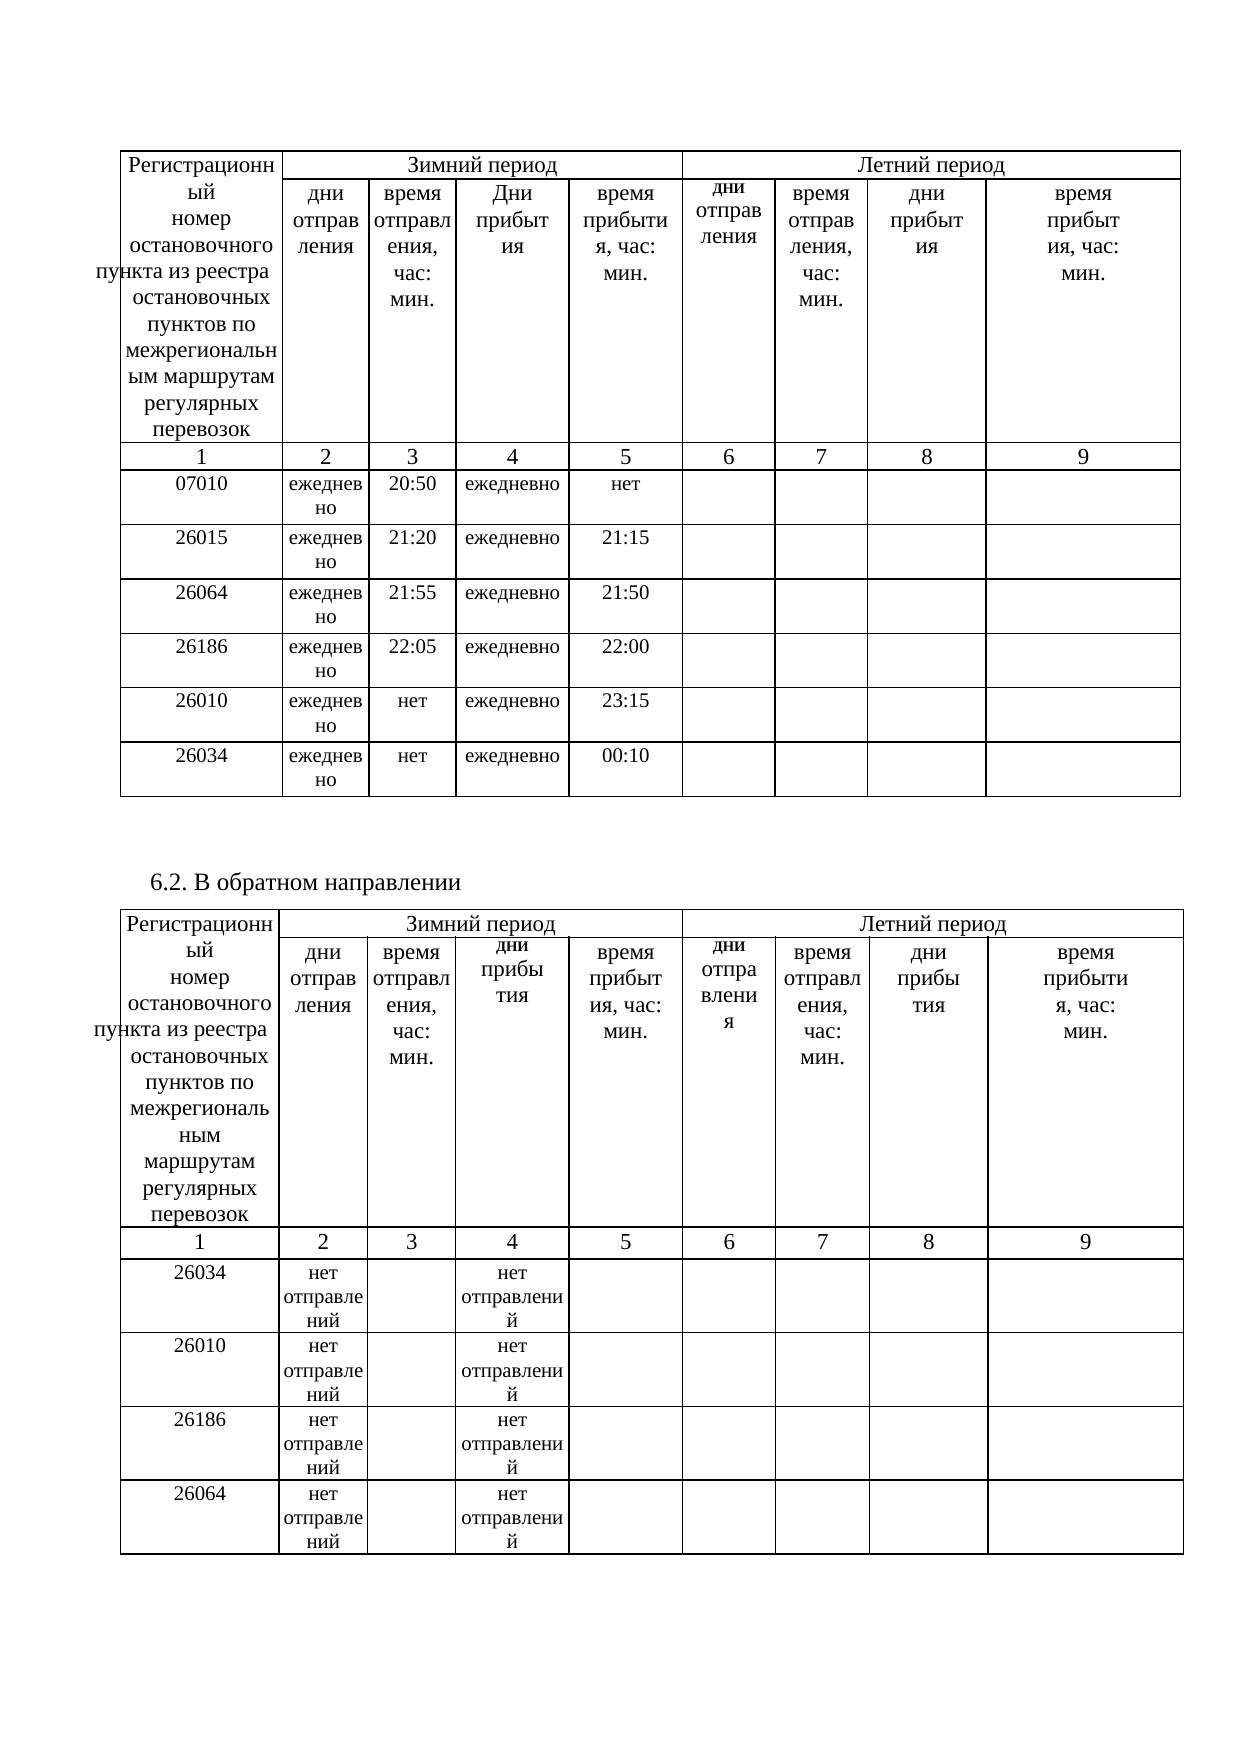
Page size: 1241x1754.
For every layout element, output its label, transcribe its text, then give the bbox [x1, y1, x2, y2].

table_cell время отправл ения, час: мин. [776, 938, 869, 1226]
table_cell [989, 1407, 1183, 1479]
table_cell 6 [683, 443, 774, 469]
table_cell время прибыти я, час: мин. [570, 180, 682, 441]
table_cell 22:05 [370, 634, 455, 687]
table_cell [776, 743, 867, 796]
table_cell нет [570, 471, 682, 524]
table_cell нет отправлений [456, 1407, 568, 1479]
table_cell дни прибы тия [870, 938, 987, 1226]
table_cell [868, 471, 985, 524]
table_cell 26015 [121, 525, 282, 578]
table_header Регистрационный номер остановочного пункта из реестра остановочных пунктов по межрегиональным маршрутам регулярных перевозок [121, 910, 278, 1226]
table_cell [570, 1260, 682, 1332]
table_cell 3 [368, 1228, 455, 1258]
table_cell 20:50 [370, 471, 455, 524]
table_cell [870, 1260, 987, 1332]
table_cell [987, 688, 1180, 741]
table_cell ДНИ отправ ления [683, 180, 774, 441]
table_cell нет отправлений [280, 1481, 367, 1553]
table_cell 22:00 [570, 634, 682, 687]
table_cell [987, 580, 1180, 632]
table_cell [870, 1407, 987, 1479]
table_cell [776, 1407, 869, 1479]
table_cell [683, 688, 774, 741]
table_cell ежедневно [457, 743, 568, 796]
table_cell [868, 525, 985, 578]
table_cell 2 [280, 1228, 367, 1258]
table_cell [987, 743, 1180, 796]
table_cell 2 [283, 443, 368, 469]
table_cell 26034 [121, 1260, 278, 1332]
table_cell 4 [457, 443, 568, 469]
table_cell нет отправлений [280, 1260, 367, 1332]
table_cell время отправ ления, час: мин. [776, 180, 867, 441]
table_cell 26010 [121, 1333, 278, 1406]
table_header Регистрационный номер остановочного пункта из реестра остановочных пунктов по межрегиональным маршрутам регулярных перевозок [121, 152, 282, 441]
table_cell время прибыт ия, час: мин. [987, 180, 1180, 441]
table_cell [683, 1260, 775, 1332]
table_cell [368, 1407, 455, 1479]
table_cell ДНИ отпра влени я [683, 938, 775, 1226]
table_cell [683, 471, 774, 524]
table_cell время прибыт ия, час: мин. [570, 938, 682, 1226]
table_cell нет отправлений [280, 1407, 367, 1479]
table_cell 8 [870, 1228, 987, 1258]
table_cell ежедневно [457, 580, 568, 632]
table_cell ежедневно [457, 525, 568, 578]
table_cell [683, 1407, 775, 1479]
text 6.2. В обратном направлении [150, 867, 1090, 896]
table_cell [570, 1481, 682, 1553]
table_cell [870, 1333, 987, 1406]
table_cell [868, 688, 985, 741]
table_cell [776, 688, 867, 741]
table_cell [868, 580, 985, 632]
table_cell [776, 1260, 869, 1332]
table_cell нет отправлений [280, 1333, 367, 1406]
table_header Летний период [683, 910, 1183, 936]
table_cell [683, 525, 774, 578]
table_cell 6 [683, 1228, 775, 1258]
table_cell [776, 471, 867, 524]
table_cell [683, 1333, 775, 1406]
table_cell время отправл ения, час: мин. [368, 938, 455, 1226]
table_cell ежедневно [283, 688, 368, 741]
table_cell ежедневно [283, 580, 368, 632]
table_cell [776, 525, 867, 578]
table_cell 26064 [121, 580, 282, 632]
table_cell [683, 634, 774, 687]
table_cell 21:20 [370, 525, 455, 578]
table_cell 8 [868, 443, 985, 469]
table_cell ежедневно [283, 634, 368, 687]
table_cell нет отправлений [456, 1260, 568, 1332]
table_cell [683, 743, 774, 796]
table_cell время прибыти я, час: мин. [989, 938, 1183, 1226]
table_cell 26186 [121, 634, 282, 687]
table_cell [989, 1481, 1183, 1553]
table_cell дни отправ ления [283, 180, 368, 441]
table_cell [570, 1407, 682, 1479]
table_cell 3 [370, 443, 455, 469]
table_cell нет [370, 743, 455, 796]
table_cell [989, 1333, 1183, 1406]
table_cell [776, 1481, 869, 1553]
table_cell [368, 1260, 455, 1332]
table_cell 9 [989, 1228, 1183, 1258]
table_header Зимний период [280, 910, 682, 936]
table_cell 21:15 [570, 525, 682, 578]
table_header Зимний период [283, 152, 682, 178]
table_cell 5 [570, 1228, 682, 1258]
table_cell 7 [776, 1228, 869, 1258]
table_cell [868, 743, 985, 796]
table_cell ежедневно [283, 525, 368, 578]
table_cell [989, 1260, 1183, 1332]
table_cell 1 [121, 1228, 278, 1258]
table_header Летний период [683, 152, 1180, 178]
table_cell [776, 580, 867, 632]
table_cell 26186 [121, 1407, 278, 1479]
table_cell нет отправлений [456, 1481, 568, 1553]
table_cell [987, 634, 1180, 687]
table_cell 9 [987, 443, 1180, 469]
table_cell [683, 580, 774, 632]
table_cell Дни прибыт ия [457, 180, 568, 441]
table_cell [368, 1333, 455, 1406]
table_cell нет отправлений [456, 1333, 568, 1406]
table_cell 07010 [121, 471, 282, 524]
table_cell ежедневно [457, 688, 568, 741]
table_cell 4 [456, 1228, 568, 1258]
table_cell [683, 1481, 775, 1553]
table_cell ежедневно [457, 634, 568, 687]
table_cell ДНИ прибы тия [456, 938, 568, 1226]
table_cell дни отправ ления [280, 938, 367, 1226]
table_cell [776, 1333, 869, 1406]
table_cell [987, 525, 1180, 578]
table_cell 00:10 [570, 743, 682, 796]
table_cell 1 [121, 443, 282, 469]
table_cell [868, 634, 985, 687]
table_cell 21:50 [570, 580, 682, 632]
table_cell нет [370, 688, 455, 741]
table_cell [368, 1481, 455, 1553]
table_cell 23:15 [570, 688, 682, 741]
table_cell 5 [570, 443, 682, 469]
table_cell 26034 [121, 743, 282, 796]
table_cell 21:55 [370, 580, 455, 632]
table_cell ежедневно [457, 471, 568, 524]
table_cell время отправл ения, час: мин. [370, 180, 455, 441]
table_cell ежедневно [283, 743, 368, 796]
table_cell ежедневно [283, 471, 368, 524]
table_cell [776, 634, 867, 687]
table_cell [870, 1481, 987, 1553]
table_cell [570, 1333, 682, 1406]
table_cell 26010 [121, 688, 282, 741]
table_cell 7 [776, 443, 867, 469]
table_cell [987, 471, 1180, 524]
table_cell дни прибыт ия [868, 180, 985, 441]
table_cell 26064 [121, 1481, 278, 1553]
